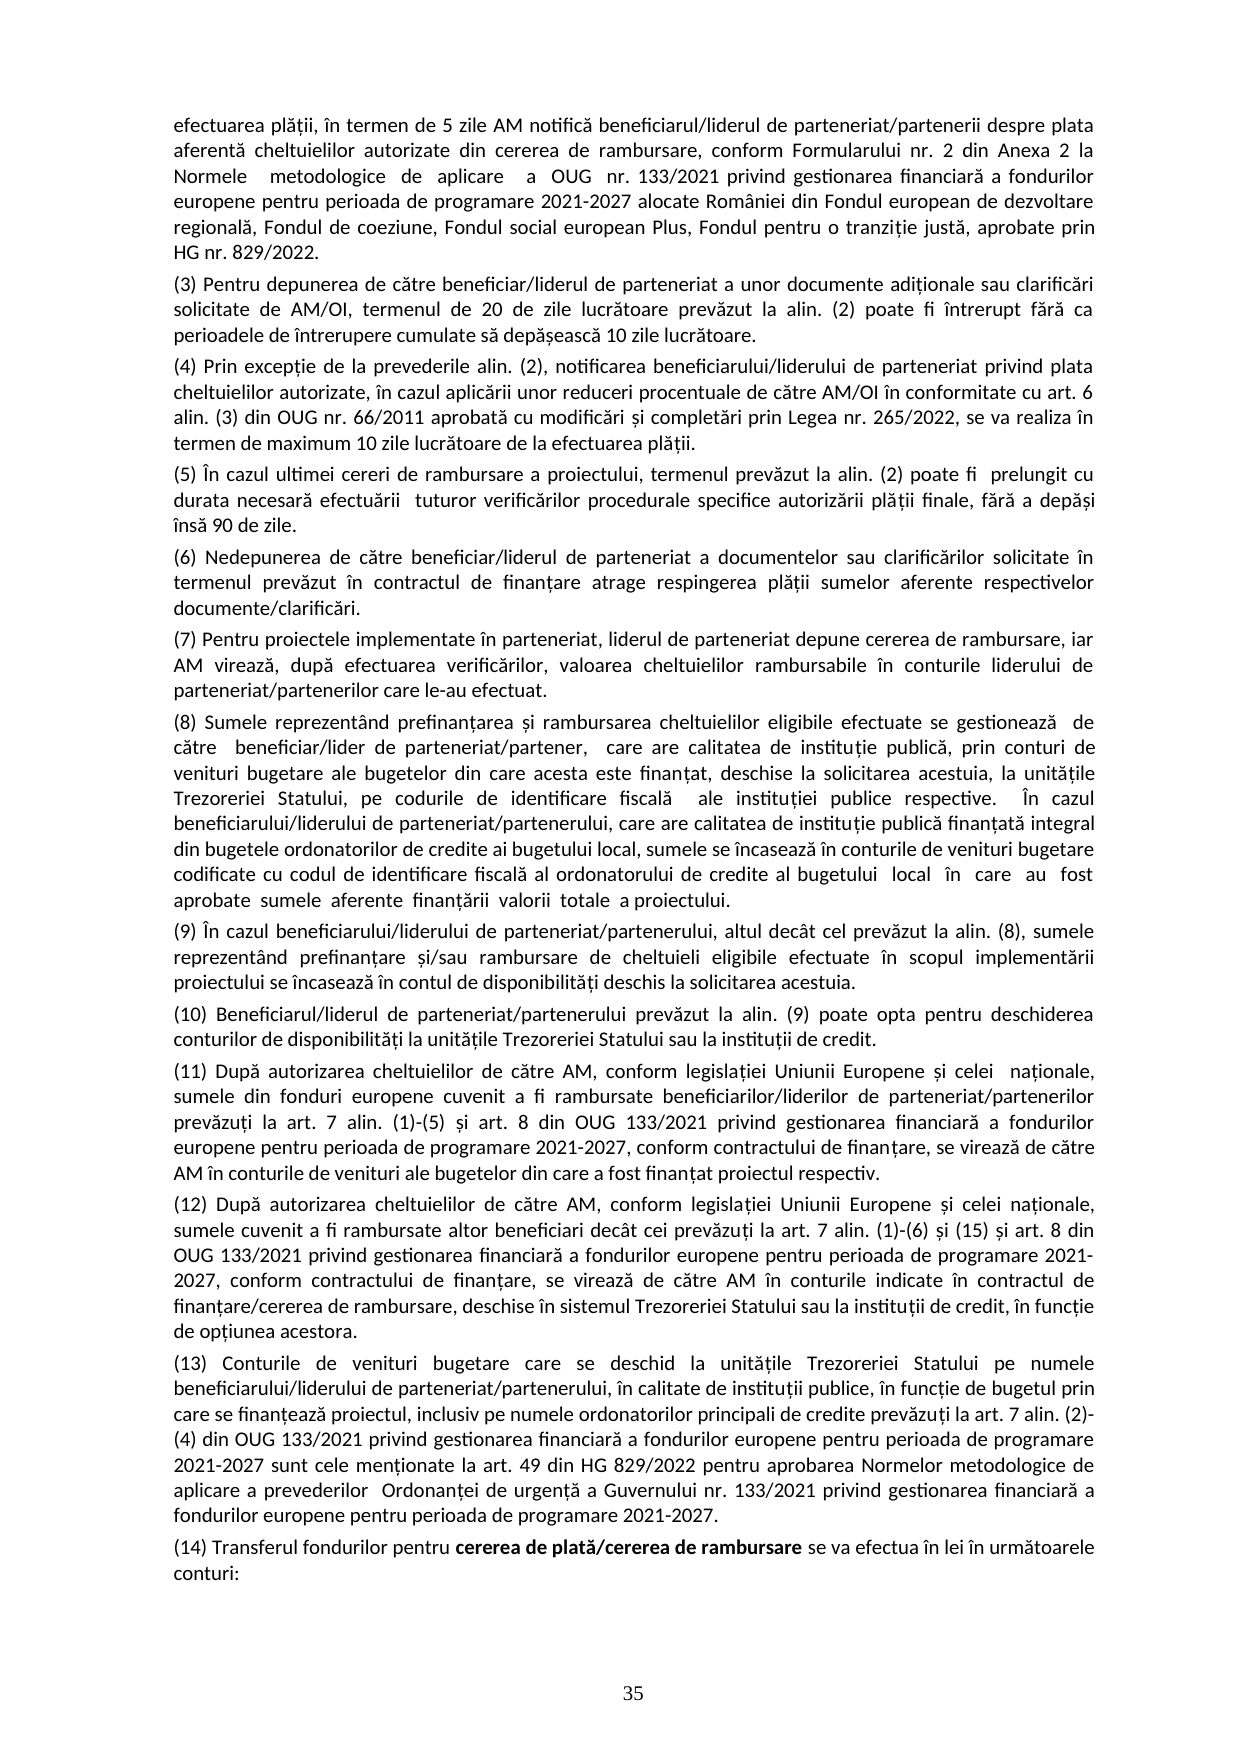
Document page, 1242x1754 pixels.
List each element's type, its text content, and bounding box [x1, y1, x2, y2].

text (7) Pentru proiectele implementate în parteneriat, liderul de parteneriat depune cererea de rambursare, iar AM virează, după efectuarea verificărilor, valoarea cheltuielilor rambursabile în conturile liderului de parteneriat/partenerilor care le-au efectuat. [173, 626, 1096, 703]
text (6) Nedepunerea de către beneficiar/liderul de parteneriat a documentelor sau clarificărilor solicitate în termenul prevăzut în contractul de finanţare atrage respingerea plății sumelor aferente respectivelor documente/clarificări. [173, 544, 1096, 620]
text (8) Sumele reprezentând prefinanţarea şi rambursarea cheltuielilor eligibile efectuate se gestionează de către beneficiar/lider de parteneriat/partener, care are calitatea de instituţie publică, prin conturi de venituri bugetare ale bugetelor din care acesta este finanţat, deschise la solicitarea acestuia, la unităţile Trezoreriei Statului, pe codurile de identificare fiscală ale instituţiei publice respective. În cazul beneficiarului/liderului de parteneriat/partenerului, care are calitatea de instituţie publică finanţată integral din bugetele ordonatorilor de credite ai bugetului local, sumele se încasează în conturile de venituri bugetare codificate cu codul de identificare fiscală al ordonatorului de credite al bugetului local în care au fost aprobate sumele aferente finanţării valorii totale a proiectului. [173, 709, 1096, 912]
text (12) După autorizarea cheltuielilor de către AM, conform legislaţiei Uniunii Europene şi celei naţionale, sumele cuvenit a fi rambursate altor beneficiari decât cei prevăzuţi la art. 7 alin. (1)-(6) şi (15) şi art. 8 din OUG 133/2021 privind gestionarea financiară a fondurilor europene pentru perioada de programare 2021-2027, conform contractului de finanţare, se virează de către AM în conturile indicate în contractul de finanţare/cererea de rambursare, deschise în sistemul Trezoreriei Statului sau la instituţii de credit, în funcţie de opţiunea acestora. [173, 1191, 1096, 1344]
text (9) În cazul beneficiarului/liderului de parteneriat/partenerului, altul decât cel prevăzut la alin. (8), sumele reprezentând prefinanţare şi/sau rambursare de cheltuieli eligibile efectuate în scopul implementării proiectului se încasează în contul de disponibilităţi deschis la solicitarea acestuia. [173, 918, 1096, 995]
text (11) După autorizarea cheltuielilor de către AM, conform legislaţiei Uniunii Europene şi celei naţionale, sumele din fonduri europene cuvenit a fi rambursate beneficiarilor/liderilor de parteneriat/partenerilor prevăzuţi la art. 7 alin. (1)-(5) şi art. 8 din OUG 133/2021 privind gestionarea financiară a fondurilor europene pentru perioada de programare 2021-2027, conform contractului de finanţare, se virează de către AM în conturile de venituri ale bugetelor din care a fost finanţat proiectul respectiv. [173, 1058, 1096, 1185]
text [173, 112, 1096, 265]
text (10) Beneficiarul/liderul de parteneriat/partenerului prevăzut la alin. (9) poate opta pentru deschiderea conturilor de disponibilităţi la unităţile Trezoreriei Statului sau la instituţii de credit. [173, 1001, 1096, 1052]
text (3) Pentru depunerea de către beneficiar/liderul de parteneriat a unor documente adiționale sau clarificări solicitate de AM/OI, termenul de 20 de zile lucrătoare prevăzut la alin. (2) poate fi întrerupt fără ca perioadele de întrerupere cumulate să depășească 10 zile lucrătoare. [173, 271, 1095, 347]
text (14) Transferul fondurilor pentru cererea de plată/cererea de rambursare se va efectua în lei în următoarele conturi: [173, 1534, 1096, 1585]
text (5) În cazul ultimei cereri de rambursare a proiectului, termenul prevăzut la alin. (2) poate fi prelungit cu durata necesară efectuării tuturor verificărilor procedurale specifice autorizării plăţii finale, fără a depăşi însă 90 de zile. [173, 461, 1096, 538]
text (13) Conturile de venituri bugetare care se deschid la unităţile Trezoreriei Statului pe numele beneficiarului/liderului de parteneriat/partenerului, în calitate de instituţii publice, în funcţie de bugetul prin care se finanţează proiectul, inclusiv pe numele ordonatorilor principali de credite prevăzuţi la art. 7 alin. (2)-(4) din OUG 133/2021 privind gestionarea financiară a fondurilor europene pentru perioada de programare 2021-2027 sunt cele menționate la art. 49 din HG 829/2022 pentru aprobarea Normelor metodologice de aplicare a prevederilor Ordonanţei de urgenţă a Guvernului nr. 133/2021 privind gestionarea financiară a fondurilor europene pentru perioada de programare 2021-2027. [173, 1350, 1096, 1528]
text (4) Prin excepţie de la prevederile alin. (2), notificarea beneficiarului/liderului de parteneriat privind plata cheltuielilor autorizate, în cazul aplicării unor reduceri procentuale de către AM/OI în conformitate cu art. 6 alin. (3) din OUG nr. 66/2011 aprobată cu modificări şi completări prin Legea nr. 265/2022, se va realiza în termen de maximum 10 zile lucrătoare de la efectuarea plăţii. [173, 353, 1096, 455]
